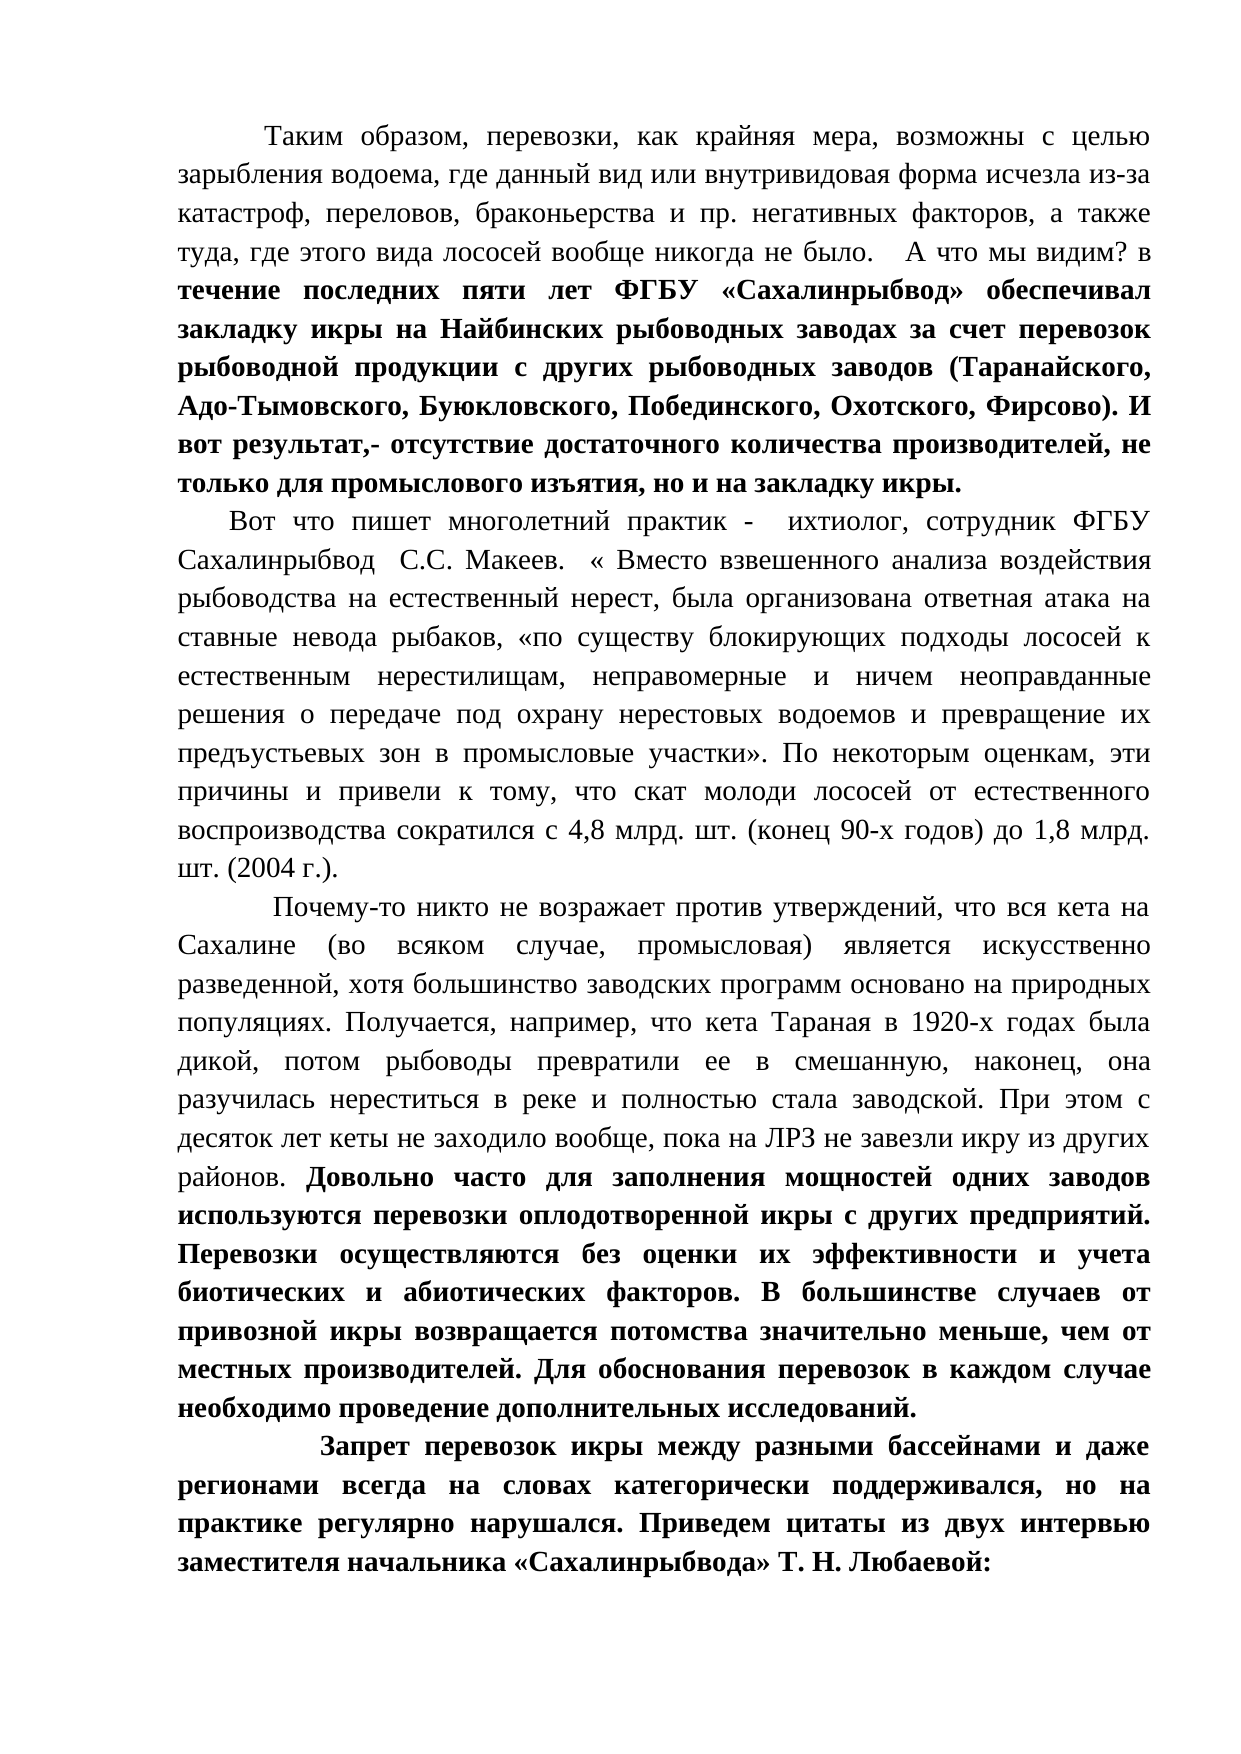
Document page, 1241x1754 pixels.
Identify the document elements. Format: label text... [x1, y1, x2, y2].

text Таким образом, перевозки, как крайняя мера, возможны с целью зарыбления водоема, где данный вид или внутривидовая форма исчезла из-за катастроф, переловов, браконьерства и пр. негативных факторов, а также туда, где этого вида лососей вообще никогда не было. А что мы видим? в течение последних пяти лет ФГБУ «Сахалинрыбвод» обеспечивал закладку икры на Найбинских рыбоводных заводах за счет перевозок рыбоводной продукции с других рыбоводных заводов (Таранайского, Адо-Тымовского, Буюкловского, Побединского, Охотского, Фирсово). И вот результат,- отсутствие достаточного количества производителей, не только для промыслового изъятия, но и на закладку икры. [177, 118, 1152, 498]
text Запрет перевозок икры между разными бассейнами и даже регионами всегда на словах категорически поддерживался, но на практике регулярно нарушался. Приведем цитаты из двух интервью заместителя начальника «Сахалинрыбвода» Т. Н. Любаевой: [177, 1428, 1152, 1578]
text Вот что пишет многолетний практик - ихтиолог, сотрудник ФГБУ Сахалинрыбвод С.С. Макеев. « Вместо взвешенного анализа воздействия рыбоводства на естественный нерест, была организована ответная атака на ставные невода рыбаков, «по существу блокирующих подходы лососей к естественным нерестилищам, неправомерные и ничем неоправданные решения о передаче под охрану нерестовых водоемов и превращение их предъустьевых зон в промысловые участки». По некоторым оценкам, эти причины и привели к тому, что скат молоди лососей от естественного воспроизводства сократился с 4,8 млрд. шт. (конец 90-х годов) до 1,8 млрд. шт. (2004 г.). [177, 503, 1152, 884]
text Почему-то никто не возражает против утверждений, что вся кета на Сахалине (во всяком случае, промысловая) является искусственно разведенной, хотя большинство заводских программ основано на природных популяциях. Получается, например, что кета Тараная в 1920-х годах была дикой, потом рыбоводы превратили ее в смешанную, наконец, она разучилась нереститься в реке и полностью стала заводской. При этом с десяток лет кеты не заходило вообще, пока на ЛРЗ не завезли икру из других районов. Довольно часто для заполнения мощностей одних заводов используются перевозки оплодотворенной икры с других предприятий. Перевозки осуществляются без оценки их эффективности и учета биотических и абиотических факторов. В большинстве случаев от привозной икры возвращается потомства значительно меньше, чем от местных производителей. Для обоснования перевозок в каждом случае необходимо проведение дополнительных исследований. [177, 889, 1152, 1423]
